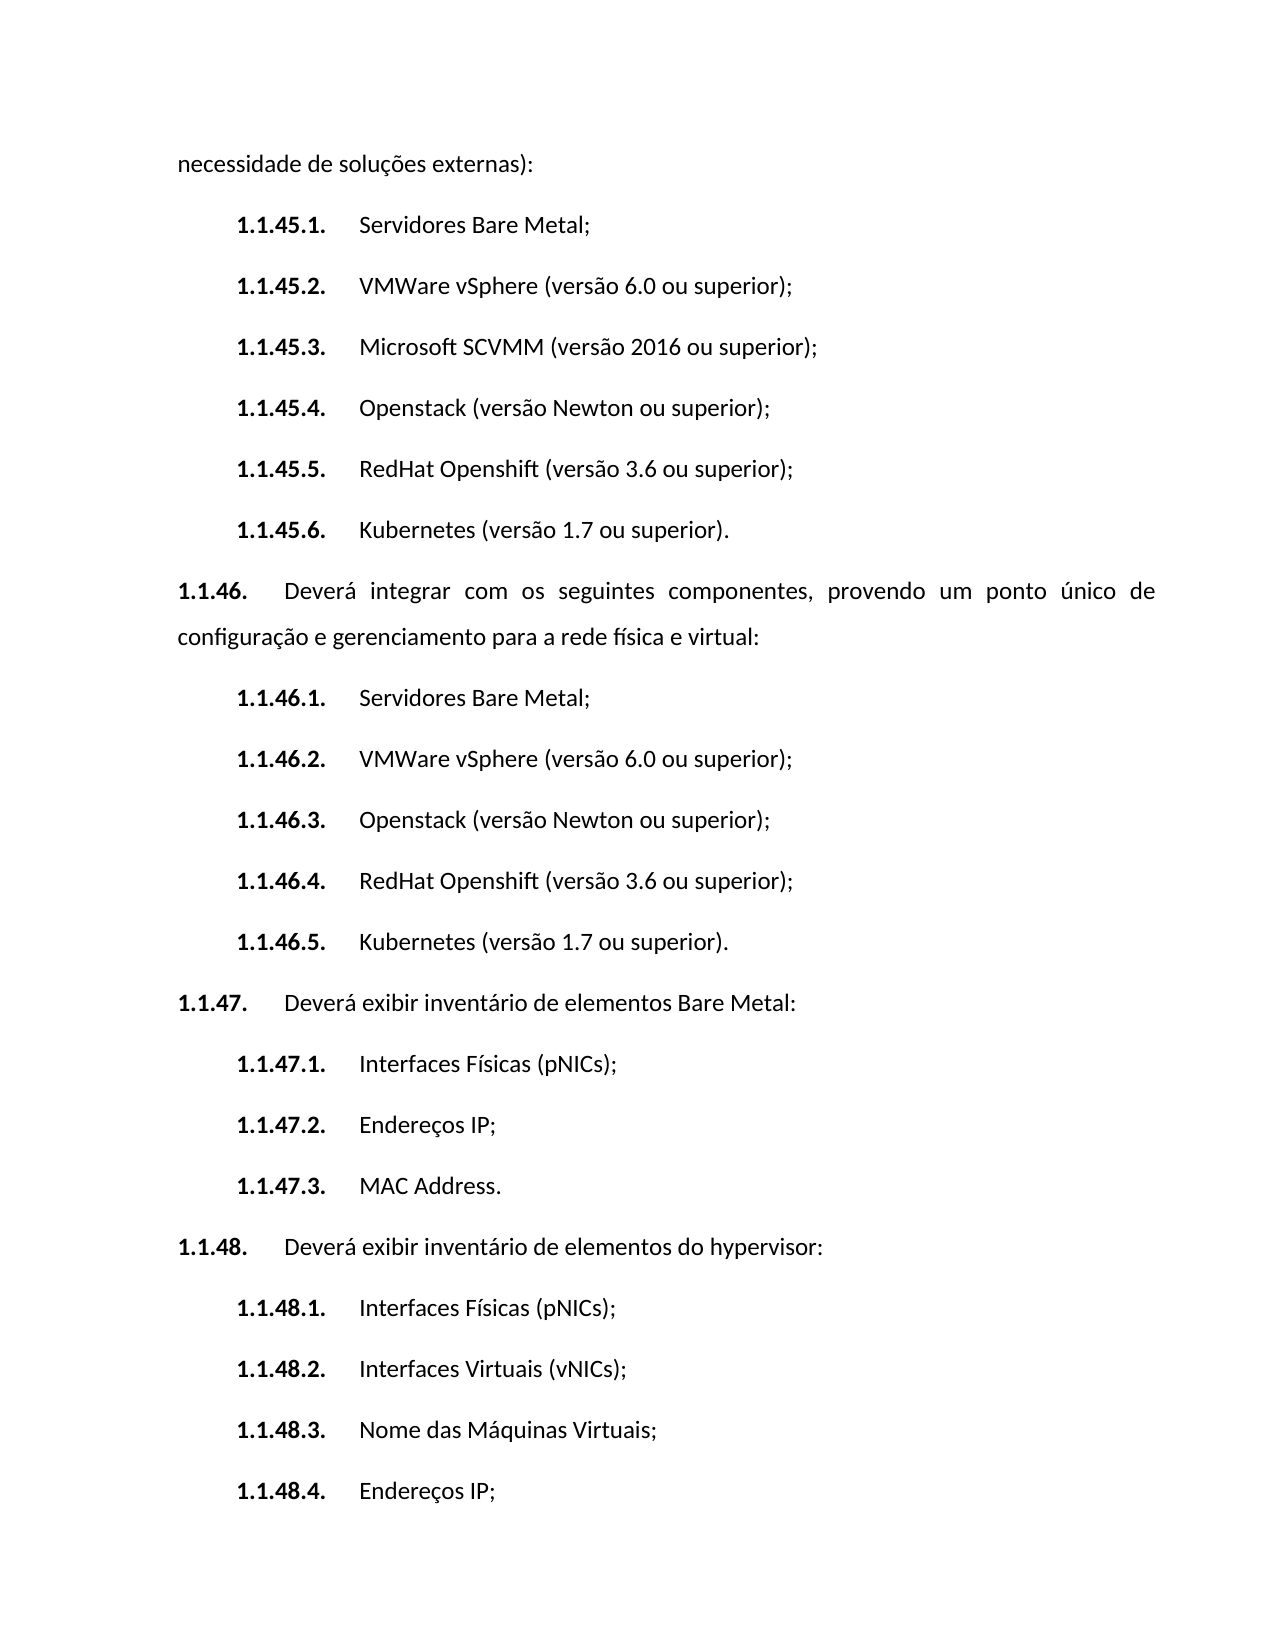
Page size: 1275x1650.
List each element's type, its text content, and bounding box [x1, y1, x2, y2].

list VMWare vSphere (versão 6.0 ou superior); [236, 743, 1157, 773]
list Openstack (versão Newton ou superior); [236, 392, 1157, 423]
list Interfaces Físicas (pNICs); [236, 1048, 1157, 1079]
list Servidores Bare Metal; [236, 209, 1157, 239]
list Nome das Máquinas Virtuais; [236, 1414, 1157, 1445]
list MAC Address. [236, 1170, 1157, 1201]
list Kubernetes (versão 1.7 ou superior). [236, 926, 1157, 957]
list Deverá exibir inventário de elementos Bare Metal: [177, 987, 1157, 1018]
list RedHat Openshift (versão 3.6 ou superior); [236, 865, 1157, 896]
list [177, 148, 1157, 178]
list Servidores Bare Metal; [236, 682, 1157, 712]
list Deverá integrar com os seguintes componentes, provendo um ponto único de configuração e gerenciamento para a rede física e virtual: [177, 575, 1157, 651]
list Endereços IP; [236, 1109, 1157, 1140]
list RedHat Openshift (versão 3.6 ou superior); [236, 453, 1157, 484]
list VMWare vSphere (versão 6.0 ou superior); [236, 270, 1157, 301]
list Kubernetes (versão 1.7 ou superior). [236, 514, 1157, 545]
list Openstack (versão Newton ou superior); [236, 804, 1157, 834]
list Microsoft SCVMM (versão 2016 ou superior); [236, 331, 1157, 362]
list Deverá exibir inventário de elementos do hypervisor: [177, 1231, 1157, 1262]
list Interfaces Virtuais (vNICs); [236, 1353, 1157, 1384]
list Interfaces Físicas (pNICs); [236, 1292, 1157, 1323]
list Endereços IP; [236, 1476, 1157, 1506]
